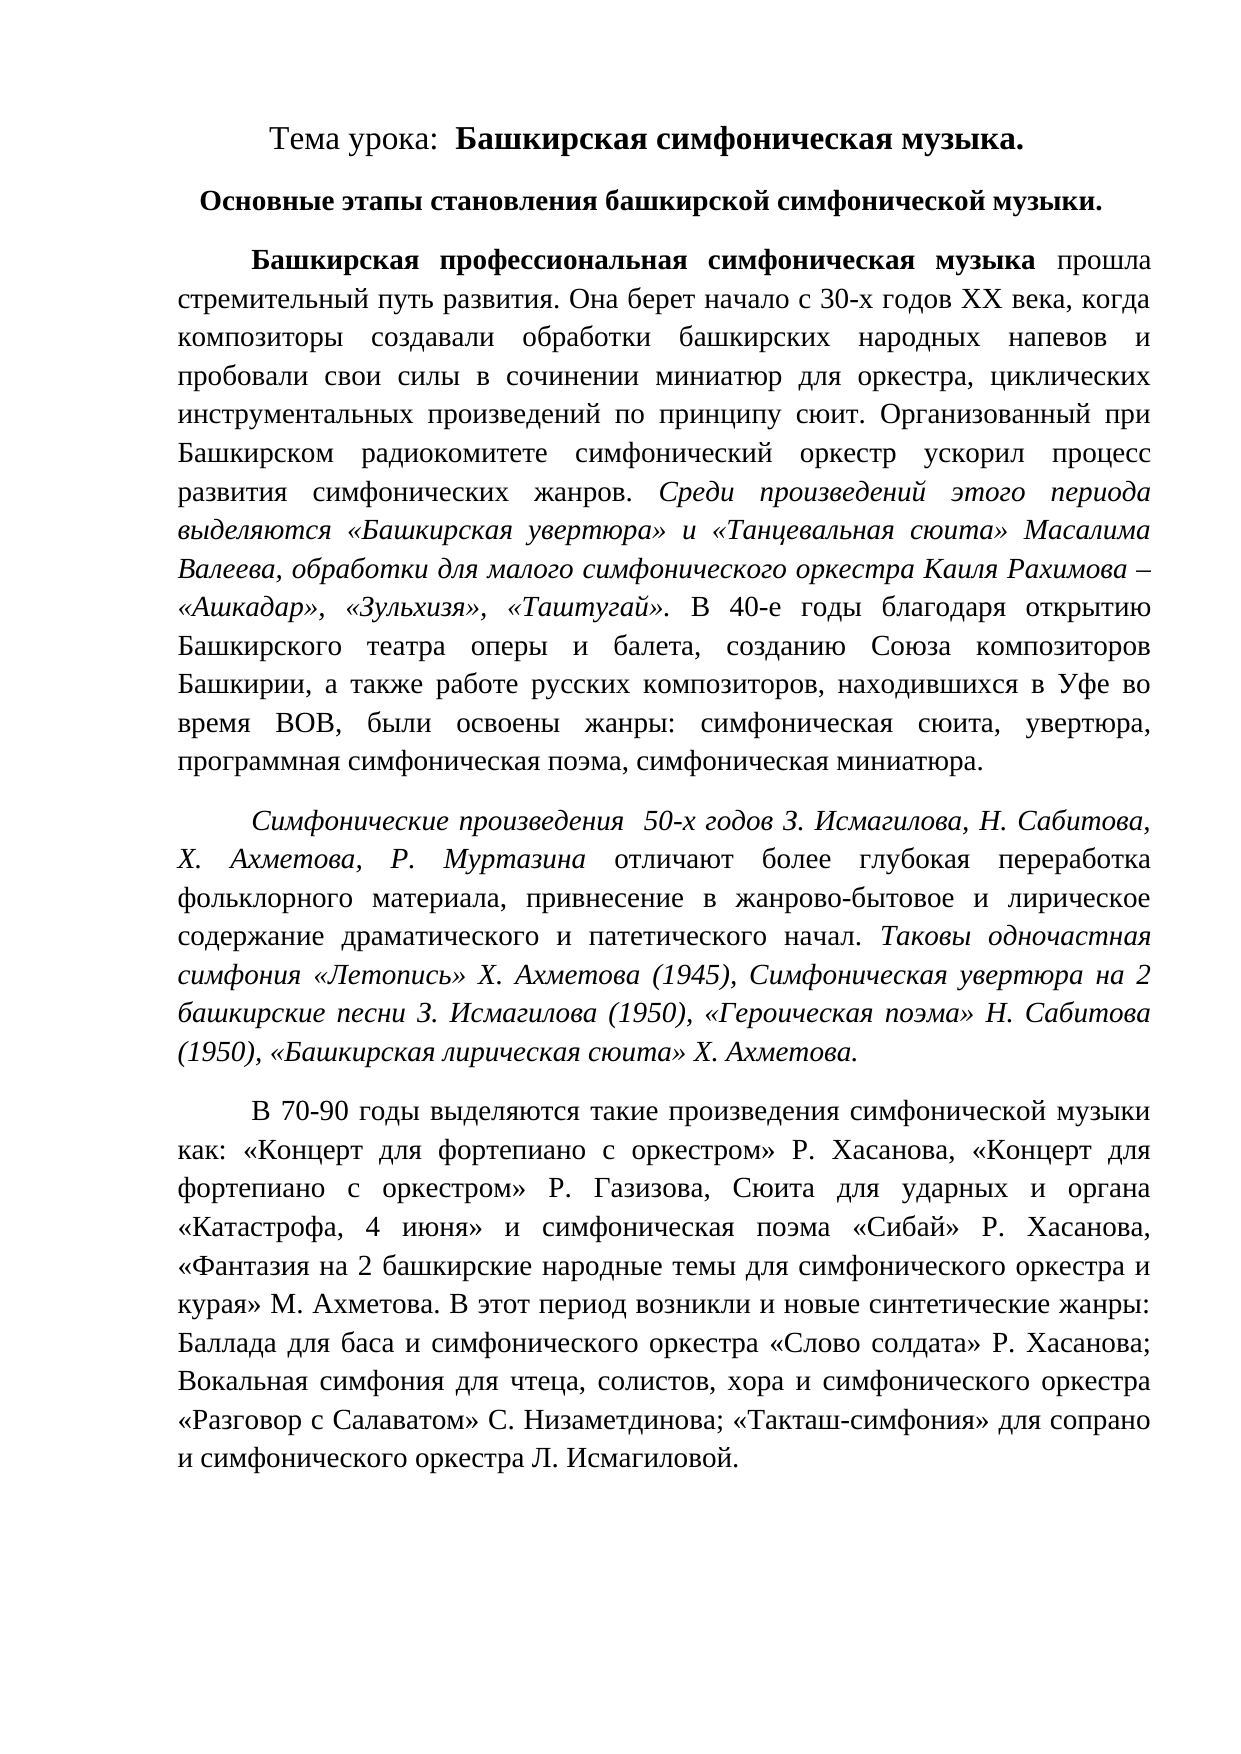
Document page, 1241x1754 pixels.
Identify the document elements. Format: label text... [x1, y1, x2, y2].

text Основные этапы становления башкирской симфонической музыки. [177, 183, 1152, 217]
text В 70-90 годы выделяются такие произведения симфонической музыки как: «Концерт для фортепиано с оркестром» Р. Хасанова, «Концерт для фортепиано с оркестром» Р. Газизова, Сюита для ударных и органа «Катастрофа, 4 июня» и симфоническая поэма «Сибай» Р. Хасанова, «Фантазия на 2 башкирские народные темы для симфонического оркестра и курая» М. Ахметова. В этот период возникли и новые синтетические жанры: Баллада для баса и симфонического оркестра «Слово солдата» Р. Хасанова; Вокальная симфония для чтеца, солистов, хора и симфонического оркестра «Разговор с Салаватом» С. Низаметдинова; «Такташ-симфония» для сопрано и симфонического оркестра Л. Исмагиловой. [177, 1093, 1152, 1474]
text Тема урока: Башкирская симфоническая музыка. [177, 118, 1152, 156]
text Симфонические произведения 50-х годов З. Исмагилова, Н. Сабитова, Х. Ахметова, Р. Муртазина отличают более глубокая переработка фольклорного материала, привнесение в жанрово-бытовое и лирическое содержание драматического и патетического начал. Таковы одночастная симфония «Летопись» Х. Ахметова (1945), Симфоническая увертюра на 2 башкирские песни З. Исмагилова (1950), «Героическая поэма» Н. Сабитова (1950), «Башкирская лирическая сюита» Х. Ахметова. [177, 803, 1152, 1068]
text Башкирская профессиональная симфоническая музыка прошла стремительный путь развития. Она берет начало с 30-х годов ХХ века, когда композиторы создавали обработки башкирских народных напевов и пробовали свои силы в сочинении миниатюр для оркестра, циклических инструментальных произведений по принципу сюит. Организованный при Башкирском радиокомитете симфонический оркестр ускорил процесс развития симфонических жанров. Среди произведений этого периода выделяются «Башкирская увертюра» и «Танцевальная сюита» Масалима Валеева, обработки для малого симфонического оркестра Каиля Рахимова – «Ашкадар», «Зульхизя», «Таштугай». В 40-е годы благодаря открытию Башкирского театра оперы и балета, созданию Союза композиторов Башкирии, а также работе русских композиторов, находившихся в Уфе во время ВОВ, были освоены жанры: симфоническая сюита, увертюра, программная симфоническая поэма, симфоническая миниатюра. [177, 242, 1152, 777]
